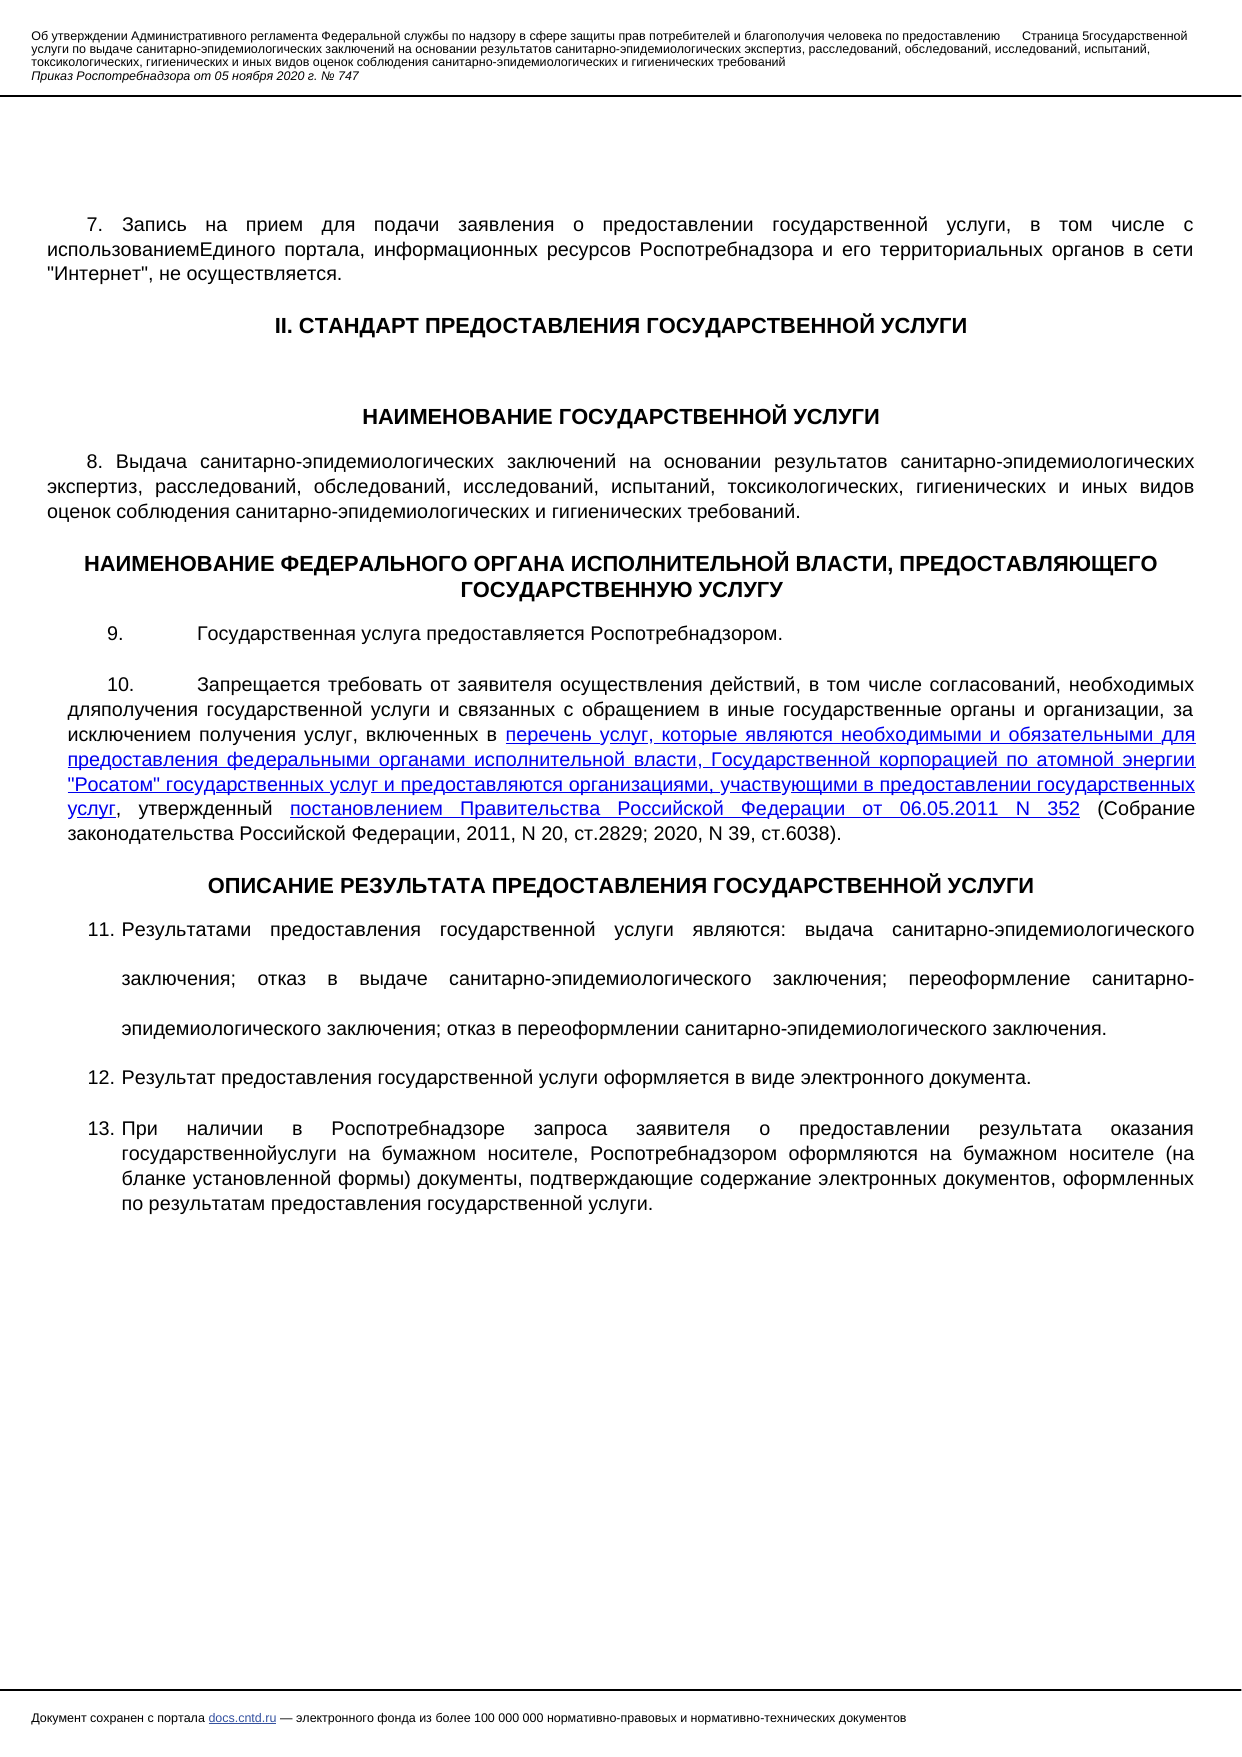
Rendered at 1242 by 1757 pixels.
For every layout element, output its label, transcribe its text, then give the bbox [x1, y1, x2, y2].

list Результат предоставления государственной услуги оформляется в виде электронного документа. [87, 1066, 1195, 1089]
subtitle НАИМЕНОВАНИЕ ГОСУДАРСТВЕННОЙ УСЛУГИ [48, 404, 1194, 429]
list Запись на прием для подачи заявления о предоставлении государственной услуги, в том числе с использованиемЕдиного портала, информационных ресурсов Роспотребнадзора и его территориальных органов в сети "Интернет", не осуществляется. [47, 212, 1195, 285]
list Запрещается требовать от заявителя осуществления действий, в том числе согласований, необходимых дляполучения государственной услуги и связанных с обращением в иные государственные органы и организации, за исключением получения услуг, включенных в перечень услуг, которые являются необходимыми и обязательными для предоставления федеральными органами исполнительной власти, Государственной корпорацией по атомной энергии "Росатом" государственных услуг и предоставляются организациями, участвующими в предоставлении государственных услуг, утвержденный постановлением Правительства Российской Федерации от 06.05.2011 N 352 (Собрание законодательства Российской Федерации, 2011, N 20, ст.2829; 2020, N 39, ст.6038). [67, 673, 1195, 845]
text II. СТАНДАРТ ПРЕДОСТАВЛЕНИЯ ГОСУДАРСТВЕННОЙ УСЛУГИ [48, 313, 1194, 338]
list Государственная услуга предоставляется Роспотребнадзором. [67, 622, 1195, 645]
subtitle ОПИСАНИЕ РЕЗУЛЬТАТА ПРЕДОСТАВЛЕНИЯ ГОСУДАРСТВЕННОЙ УСЛУГИ [48, 873, 1194, 898]
list При наличии в Роспотребнадзоре запроса заявителя о предоставлении результата оказания государственнойуслуги на бумажном носителе, Роспотребнадзором оформляются на бумажном носителе (на бланке установленной формы) документы, подтверждающие содержание электронных документов, оформленных по результатам предоставления государственной услуги. [87, 1117, 1195, 1214]
text 8. Выдача санитарно-эпидемиологических заключений на основании результатов санитарно-эпидемиологических экспертиз, расследований, обследований, исследований, испытаний, токсикологических, гигиенических и иных видов оценок соблюдения санитарно-эпидемиологических и гигиенических требований. [47, 450, 1195, 523]
subtitle НАИМЕНОВАНИЕ ФЕДЕРАЛЬНОГО ОРГАНА ИСПОЛНИТЕЛЬНОЙ ВЛАСТИ, ПРЕДОСТАВЛЯЮЩЕГО ГОСУДАРСТВЕННУЮ УСЛУГУ [48, 551, 1194, 602]
list Результатами предоставления государственной услуги являются: выдача санитарно-эпидемиологического заключения; отказ в выдаче санитарно-эпидемиологического заключения; переоформление санитарно-эпидемиологического заключения; отказ в переоформлении санитарно-эпидемиологического заключения. [87, 918, 1195, 1039]
